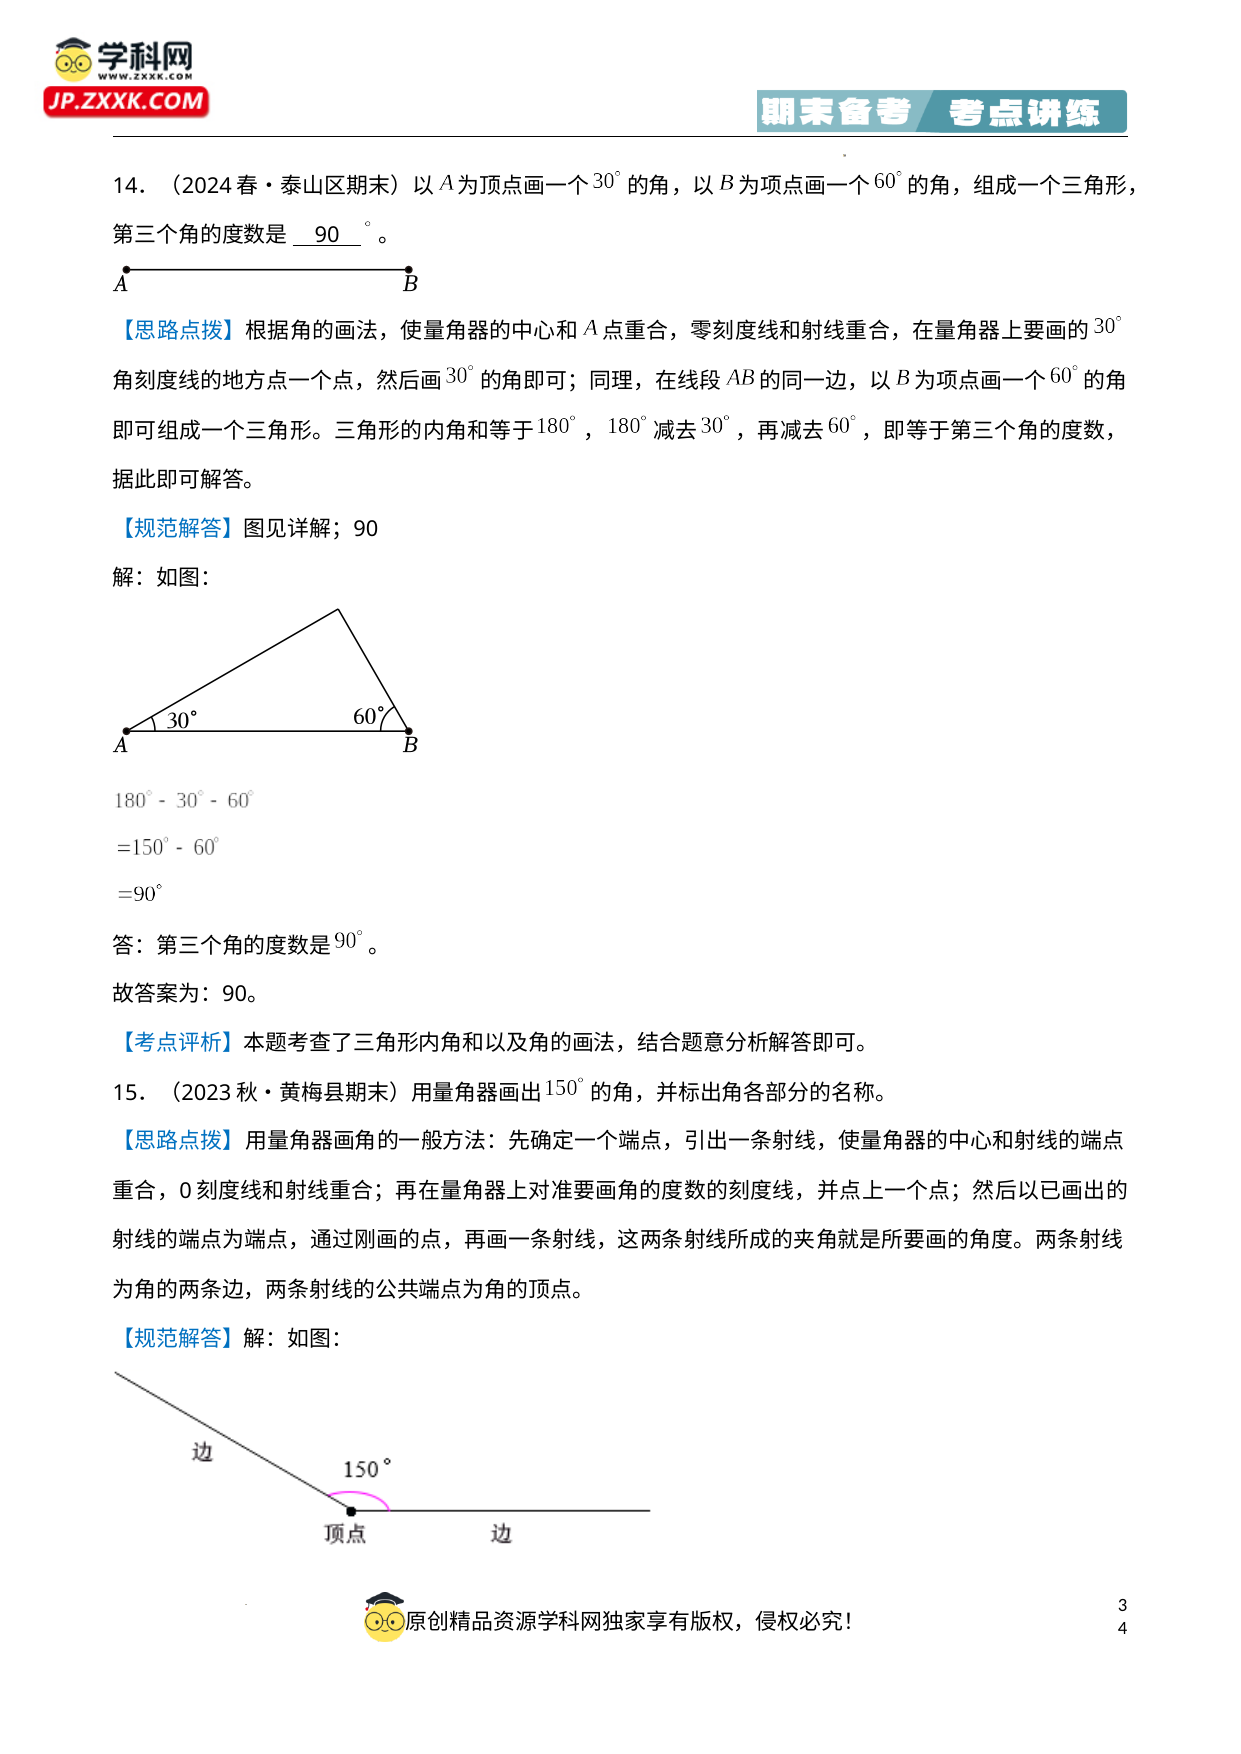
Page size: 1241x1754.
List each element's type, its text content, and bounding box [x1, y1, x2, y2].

text 【思路点拨】根据角的画法，使量角器的中心和点重合，零刻度线和射线重合，在量角器上要画的角刻度线的地方点一个点，然后画的角即可；同理，在线段的同一边，以为项点画一个的角即可组成一个三角形。三角形的内角和等于，减去，再减去，即等于第三个角的度数，据此即可解答。 [112, 312, 1128, 494]
text 【规范解答】图见详解；90 [112, 510, 1128, 543]
picture [25, 22, 217, 125]
text 【考点评析】本题考查了三角形内角和以及角的画法，结合题意分析解答即可。 [112, 1024, 1128, 1058]
picture [112, 1369, 652, 1548]
text 【思路点拨】用量角器画角的一般方法：先确定一个端点，引出一条射线，使量角器的中心和射线的端点重合，0刻度线和射线重合；再在量角器上对准要画角的度数的刻度线，并点上一个点；然后以已画出的射线的端点为端点，通过刚画的点，再画一条射线，这两条射线所成的夹角就是所要画的角度。两条射线为角的两条边，两条射线的公共端点为角的顶点。 [112, 1122, 1128, 1304]
picture [112, 608, 419, 754]
text 15．（2023秋•黄梅县期末）用量角器画出的角，并标出角各部分的名称。 [112, 1073, 1128, 1107]
picture [112, 265, 419, 293]
text 答：第三个角的度数是。 [112, 927, 1128, 960]
text 【规范解答】解：如图： [112, 1320, 1128, 1353]
text 14．（2024春•泰山区期末）以为顶点画一个的角，以为项点画一个的角，组成一个三角形，第三个角的度数是 90 。 [112, 167, 1128, 250]
picture [757, 88, 1128, 134]
picture [364, 1592, 406, 1642]
text 故答案为：90。 [112, 976, 1128, 1009]
text 解：如图： [112, 559, 1128, 592]
